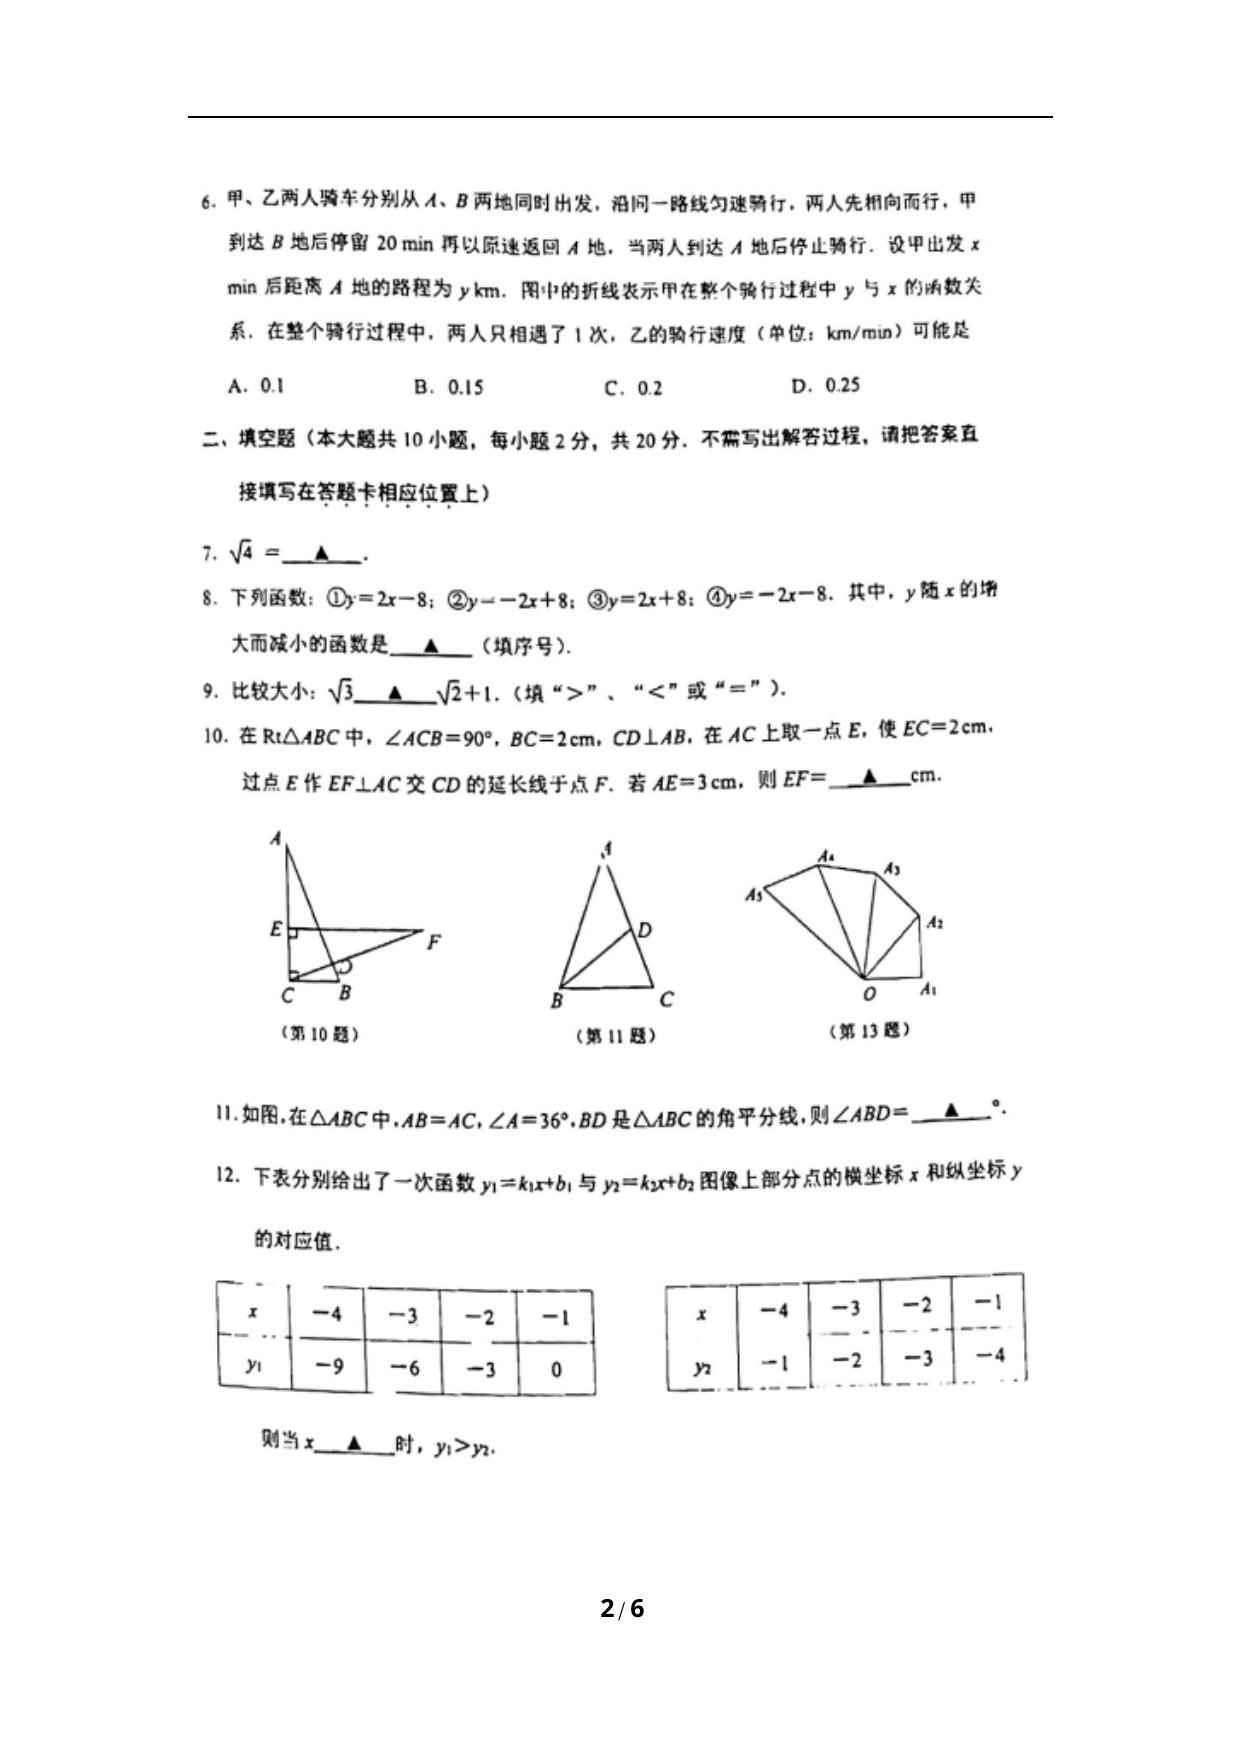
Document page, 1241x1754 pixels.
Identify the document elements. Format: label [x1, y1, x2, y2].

picture [187, 188, 1064, 1491]
